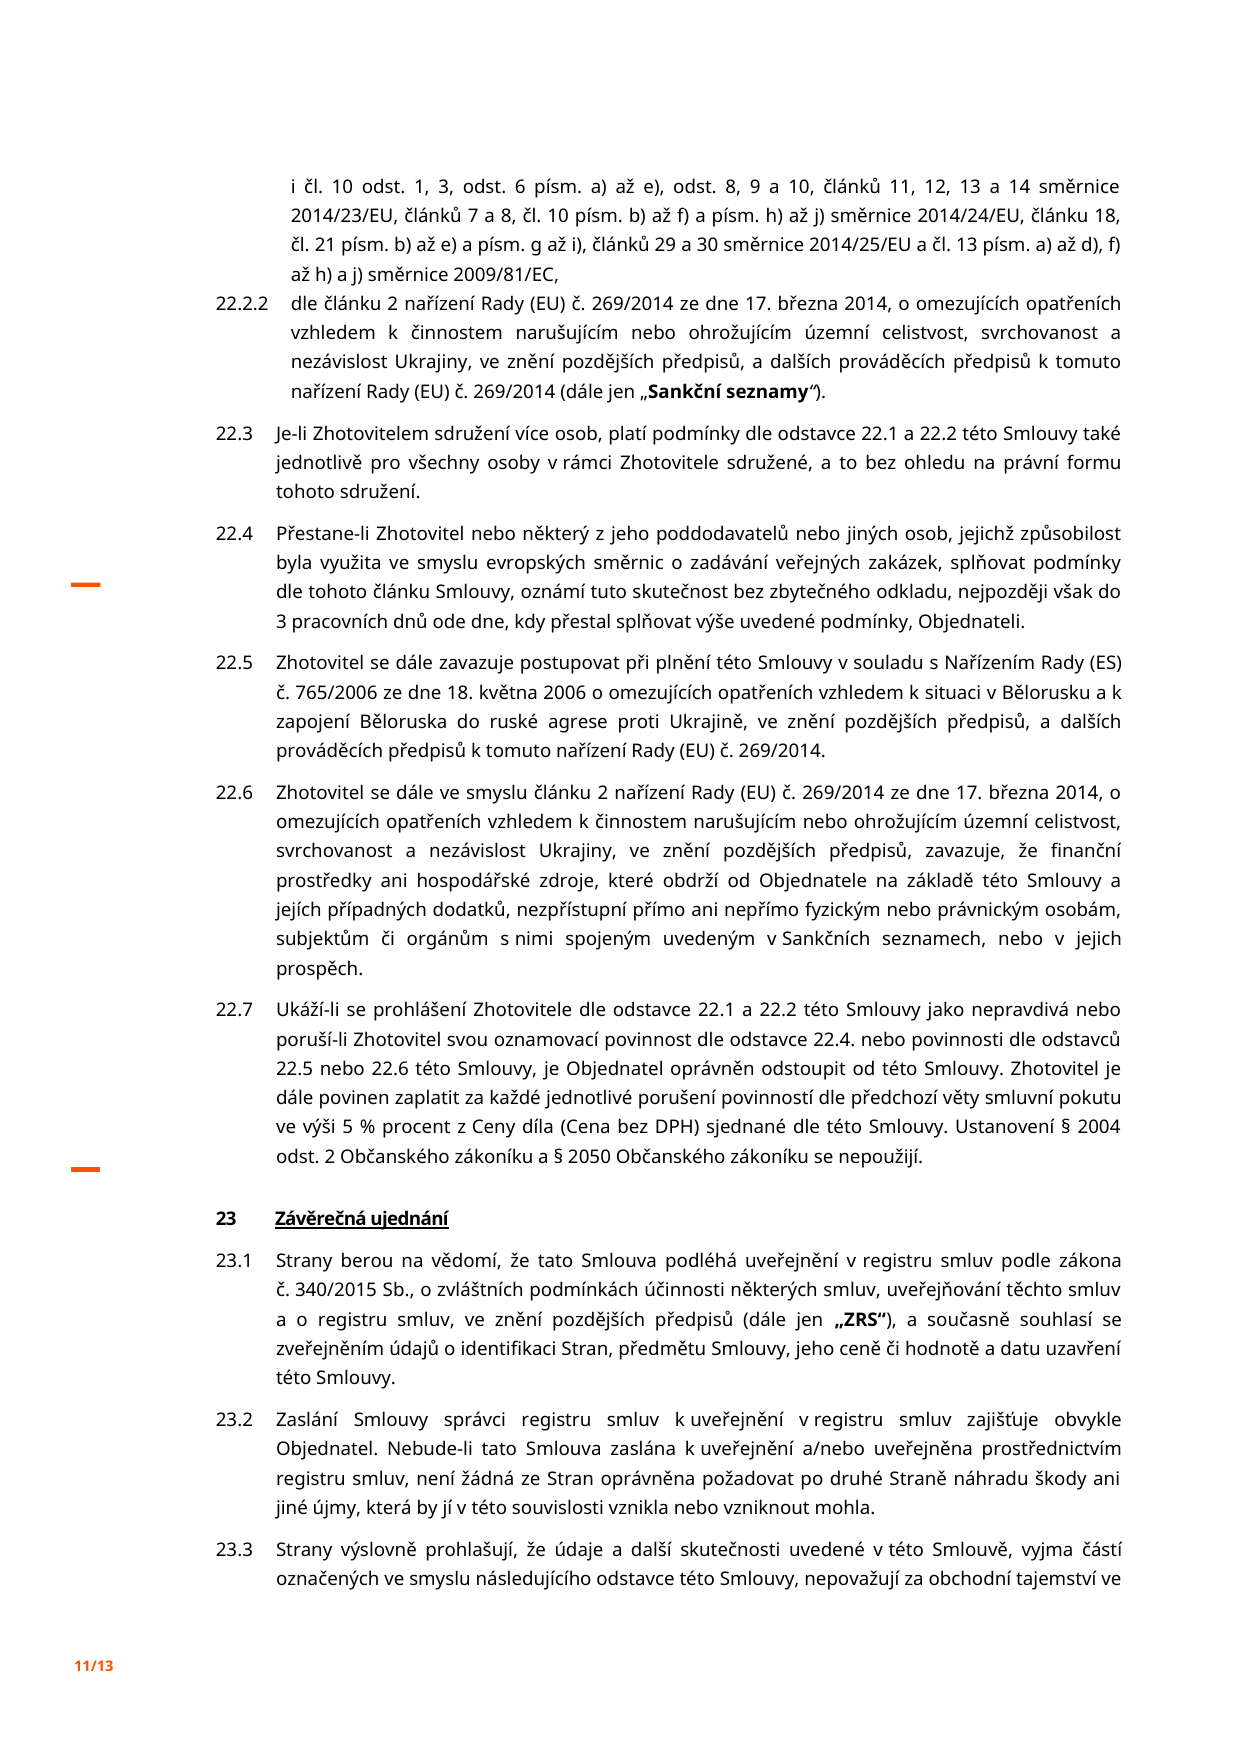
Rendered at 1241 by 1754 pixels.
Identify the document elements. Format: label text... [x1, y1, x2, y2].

subtitle Je-li Zhotovitelem sdružení více osob, platí podmínky dle odstavce 22.1 a 22.2 této Smlouvy také jednotlivě pro všechny osoby v rámci Zhotovitele sdružené, a to bez ohledu na právní formu tohoto sdružení. [216, 420, 1122, 504]
subtitle Zaslání Smlouvy správci registru smluv k uveřejnění v registru smluv zajišťuje obvykle Objednatel. Nebude-li tato Smlouva zaslána k uveřejnění a/nebo uveřejněna prostřednictvím registru smluv, není žádná ze Stran oprávněna požadovat po druhé Straně náhradu škody ani jiné újmy, která by jí v této souvislosti vznikla nebo vzniknout mohla. [216, 1406, 1122, 1519]
subtitle Závěrečná ujednání [216, 1206, 1122, 1231]
subtitle Přestane-li Zhotovitel nebo některý z jeho poddodavatelů nebo jiných osob, jejichž způsobilost byla využita ve smyslu evropských směrnic o zadávání veřejných zakázek, splňovat podmínky dle tohoto článku Smlouvy, oznámí tuto skutečnost bez zbytečného odkladu, nejpozději však do 3 pracovních dnů ode dne, kdy přestal splňovat výše uvedené podmínky, Objednateli. [216, 520, 1122, 633]
subtitle Zhotovitel se dále ve smyslu článku 2 nařízení Rady (EU) č. 269/2014 ze dne 17. března 2014, o omezujících opatřeních vzhledem k činnostem narušujícím nebo ohrožujícím územní celistvost, svrchovanost a nezávislost Ukrajiny, ve znění pozdějších předpisů, zavazuje, že finanční prostředky ani hospodářské zdroje, které obdrží od Objednatele na základě této Smlouvy a jejích případných dodatků, nezpřístupní přímo ani nepřímo fyzickým nebo právnickým osobám, subjektům či orgánům s nimi spojeným uvedeným v Sankčních seznamech, nebo v jejich prospěch. [216, 779, 1122, 980]
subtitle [216, 173, 1122, 286]
subtitle Strany berou na vědomí, že tato Smlouva podléhá uveřejnění v registru smluv podle zákona č. 340/2015 Sb., o zvláštních podmínkách účinnosti některých smluv, uveřejňování těchto smluv a o registru smluv, ve znění pozdějších předpisů (dále jen „ZRS“), a současně souhlasí se zveřejněním údajů o identifikaci Stran, předmětu Smlouvy, jeho ceně či hodnotě a datu uzavření této Smlouvy. [216, 1247, 1122, 1390]
subtitle Zhotovitel se dále zavazuje postupovat při plnění této Smlouvy v souladu s Nařízením Rady (ES) č. 765/2006 ze dne 18. května 2006 o omezujících opatřeních vzhledem k situaci v Bělorusku a k zapojení Běloruska do ruské agrese proti Ukrajině, ve znění pozdějších předpisů, a dalších prováděcích předpisů k tomuto nařízení Rady (EU) č. 269/2014. [216, 650, 1122, 763]
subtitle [216, 1536, 1122, 1591]
subtitle dle článku 2 nařízení Rady (EU) č. 269/2014 ze dne 17. března 2014, o omezujících opatřeních vzhledem k činnostem narušujícím nebo ohrožujícím územní celistvost, svrchovanost a nezávislost Ukrajiny, ve znění pozdějších předpisů, a dalších prováděcích předpisů k tomuto nařízení Rady (EU) č. 269/2014 (dále jen „Sankční seznamy“). [216, 290, 1122, 403]
subtitle Ukáží-li se prohlášení Zhotovitele dle odstavce 22.1 a 22.2 této Smlouvy jako nepravdivá nebo poruší-li Zhotovitel svou oznamovací povinnost dle odstavce 22.4. nebo povinnosti dle odstavců 22.5 nebo 22.6 této Smlouvy, je Objednatel oprávněn odstoupit od této Smlouvy. Zhotovitel je dále povinen zaplatit za každé jednotlivé porušení povinností dle předchozí věty smluvní pokutu ve výši 5 % procent z Ceny díla (Cena bez DPH) sjednané dle této Smlouvy. Ustanovení § 2004 odst. 2 Občanského zákoníku a § 2050 Občanského zákoníku se nepoužijí. [216, 997, 1122, 1168]
